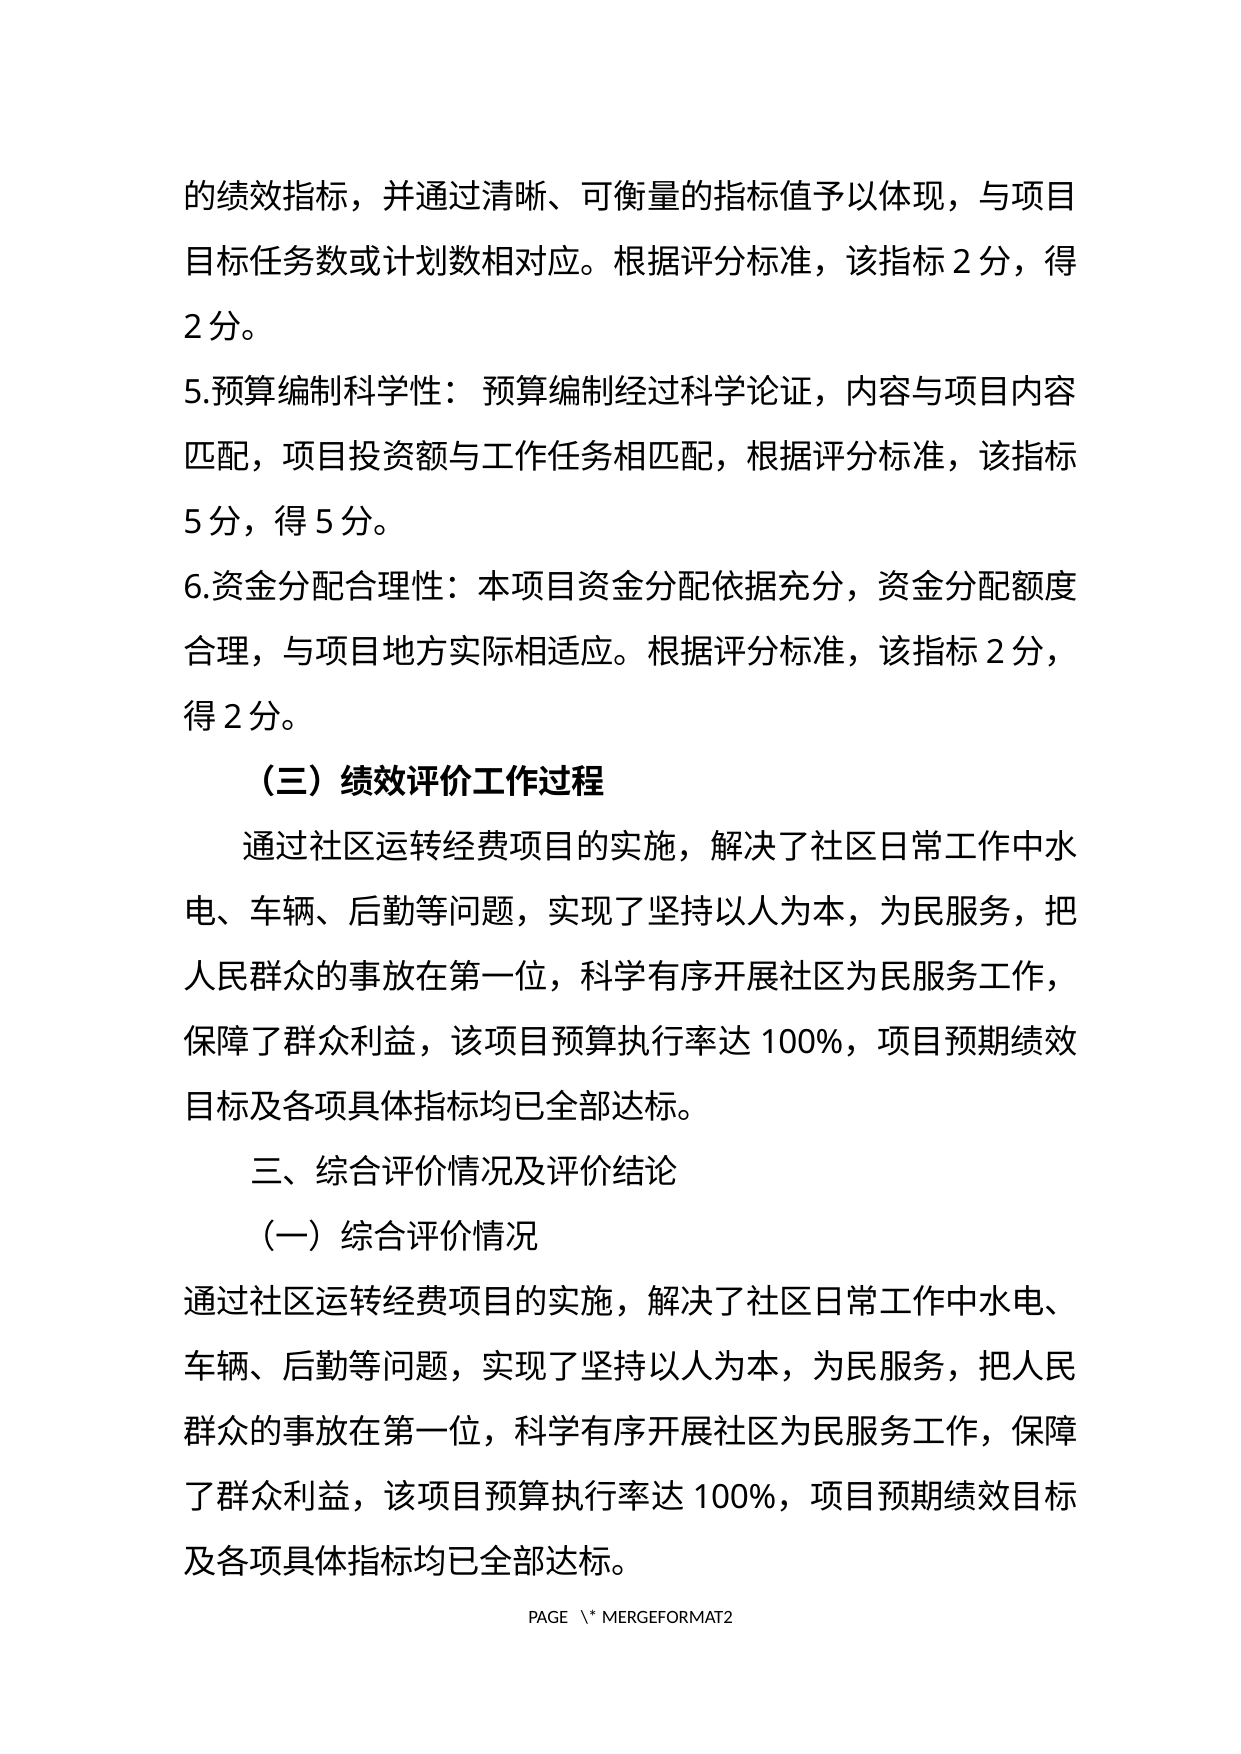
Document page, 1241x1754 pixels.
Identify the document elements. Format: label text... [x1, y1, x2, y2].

text 通过社区运转经费项目的实施，解决了社区日常工作中水电、车辆、后勤等问题，实现了坚持以人为本，为民服务，把人民群众的事放在第一位，科学有序开展社区为民服务工作，保障了群众利益，该项目预算执行率达100%，项目预期绩效目标及各项具体指标均已全部达标。 [183, 812, 1078, 1137]
text （三）绩效评价工作过程 [183, 747, 1078, 812]
text 三、综合评价情况及评价结论 [183, 1137, 1078, 1202]
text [183, 162, 1078, 747]
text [183, 1202, 1078, 1592]
